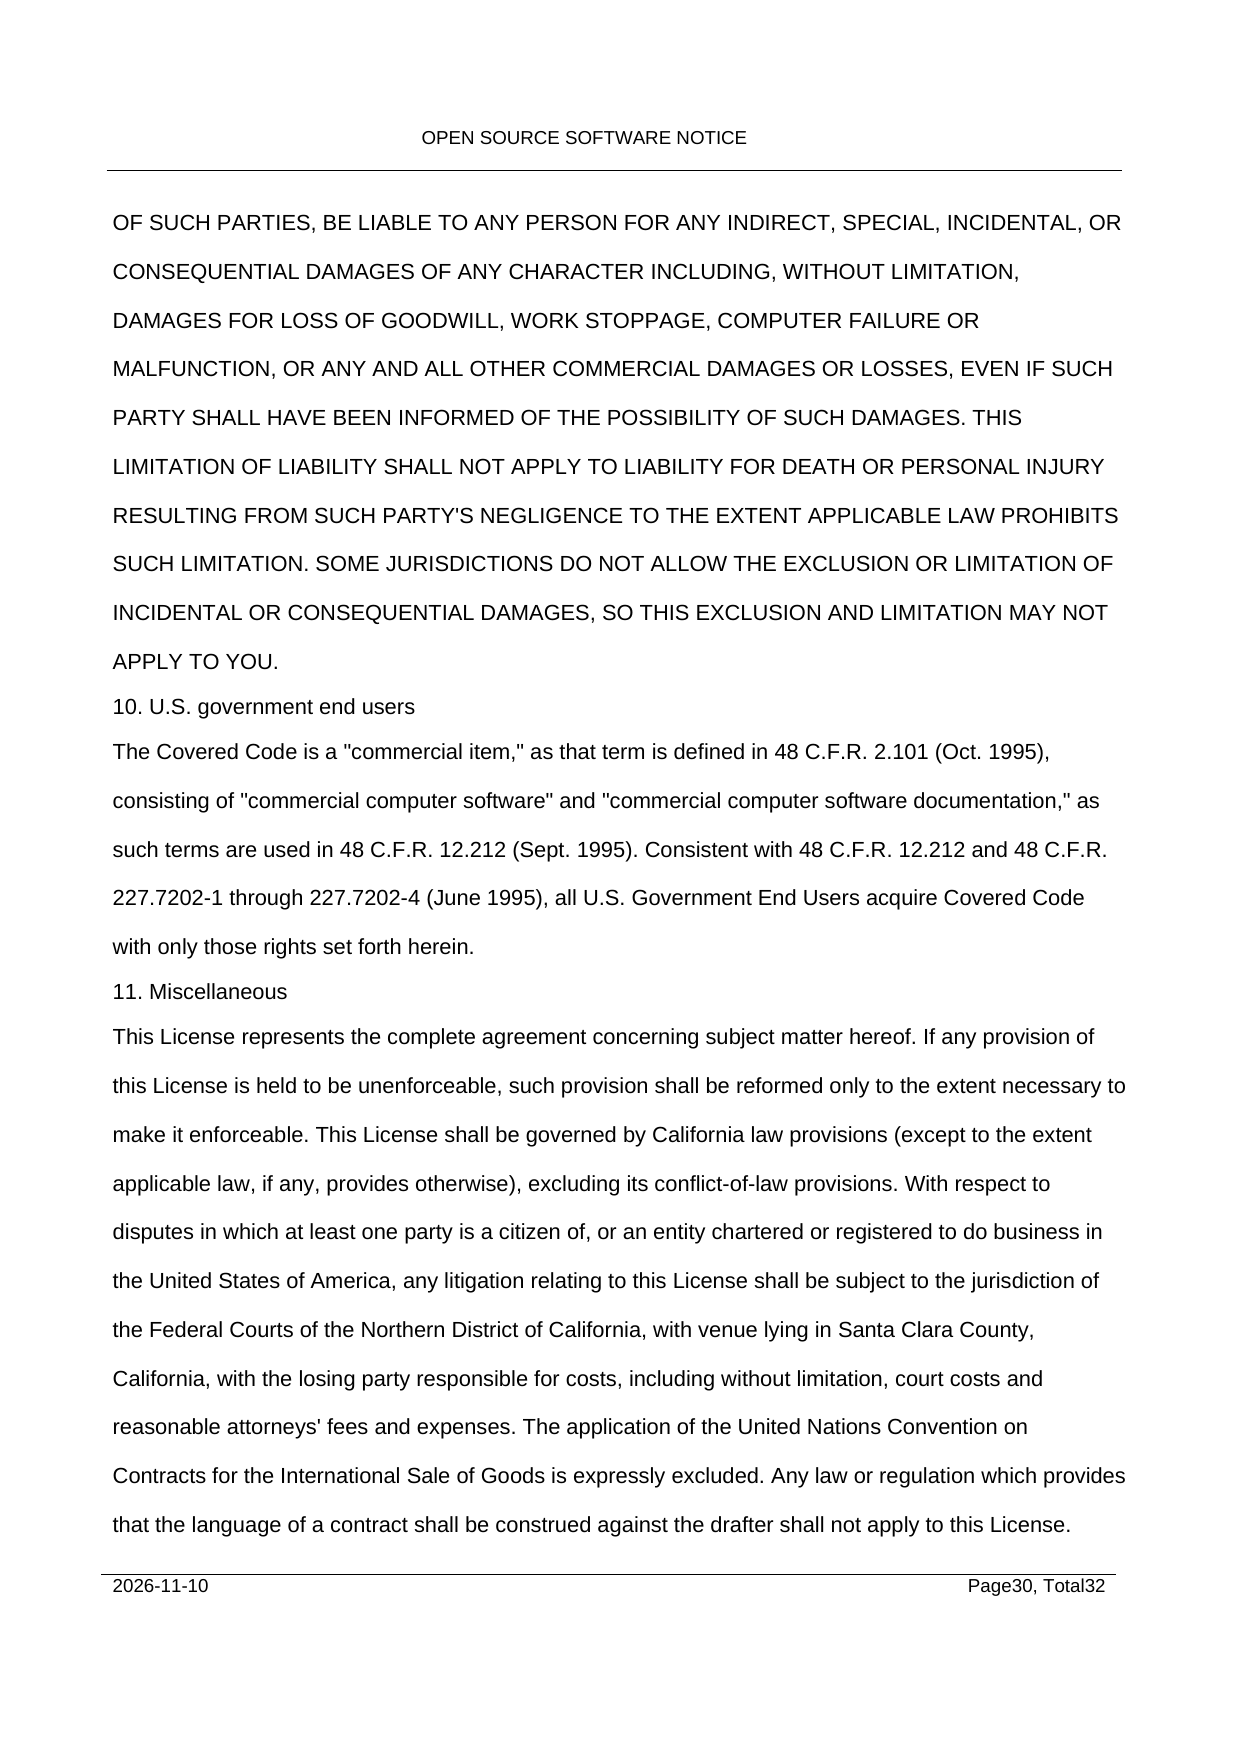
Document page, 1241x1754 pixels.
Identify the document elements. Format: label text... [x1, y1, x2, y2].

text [112, 206, 1128, 678]
text This License represents the complete agreement concerning subject matter hereof. If any provision of this License is held to be unenforceable, such provision shall be reformed only to the extent necessary to make it enforceable. This License shall be governed by California law provisions (except to the extent applicable law, if any, provides otherwise), excluding its conflict-of-law provisions. With respect to disputes in which at least one party is a citizen of, or an entity chartered or registered to do business in the United States of America, any litigation relating to this License shall be subject to the jurisdiction of the Federal Courts of the Northern District of California, with venue lying in Santa Clara County, California, with the losing party responsible for costs, including without limitation, court costs and reasonable attorneys' fees and expenses. The application of the United Nations Convention on Contracts for the International Sale of Goods is expressly excluded. Any law or regulation which provides that the language of a contract shall be construed against the drafter shall not apply to this License. [112, 1021, 1128, 1541]
text The Covered Code is a "commercial item," as that term is defined in 48 C.F.R. 2.101 (Oct. 1995), consisting of "commercial computer software" and "commercial computer software documentation," as such terms are used in 48 C.F.R. 12.212 (Sept. 1995). Consistent with 48 C.F.R. 12.212 and 48 C.F.R. 227.7202-1 through 227.7202-4 (June 1995), all U.S. Government End Users acquire Covered Code with only those rights set forth herein. [112, 735, 1128, 963]
text 10. U.S. government end users [112, 690, 1128, 723]
text 11. Miscellaneous [112, 975, 1128, 1008]
